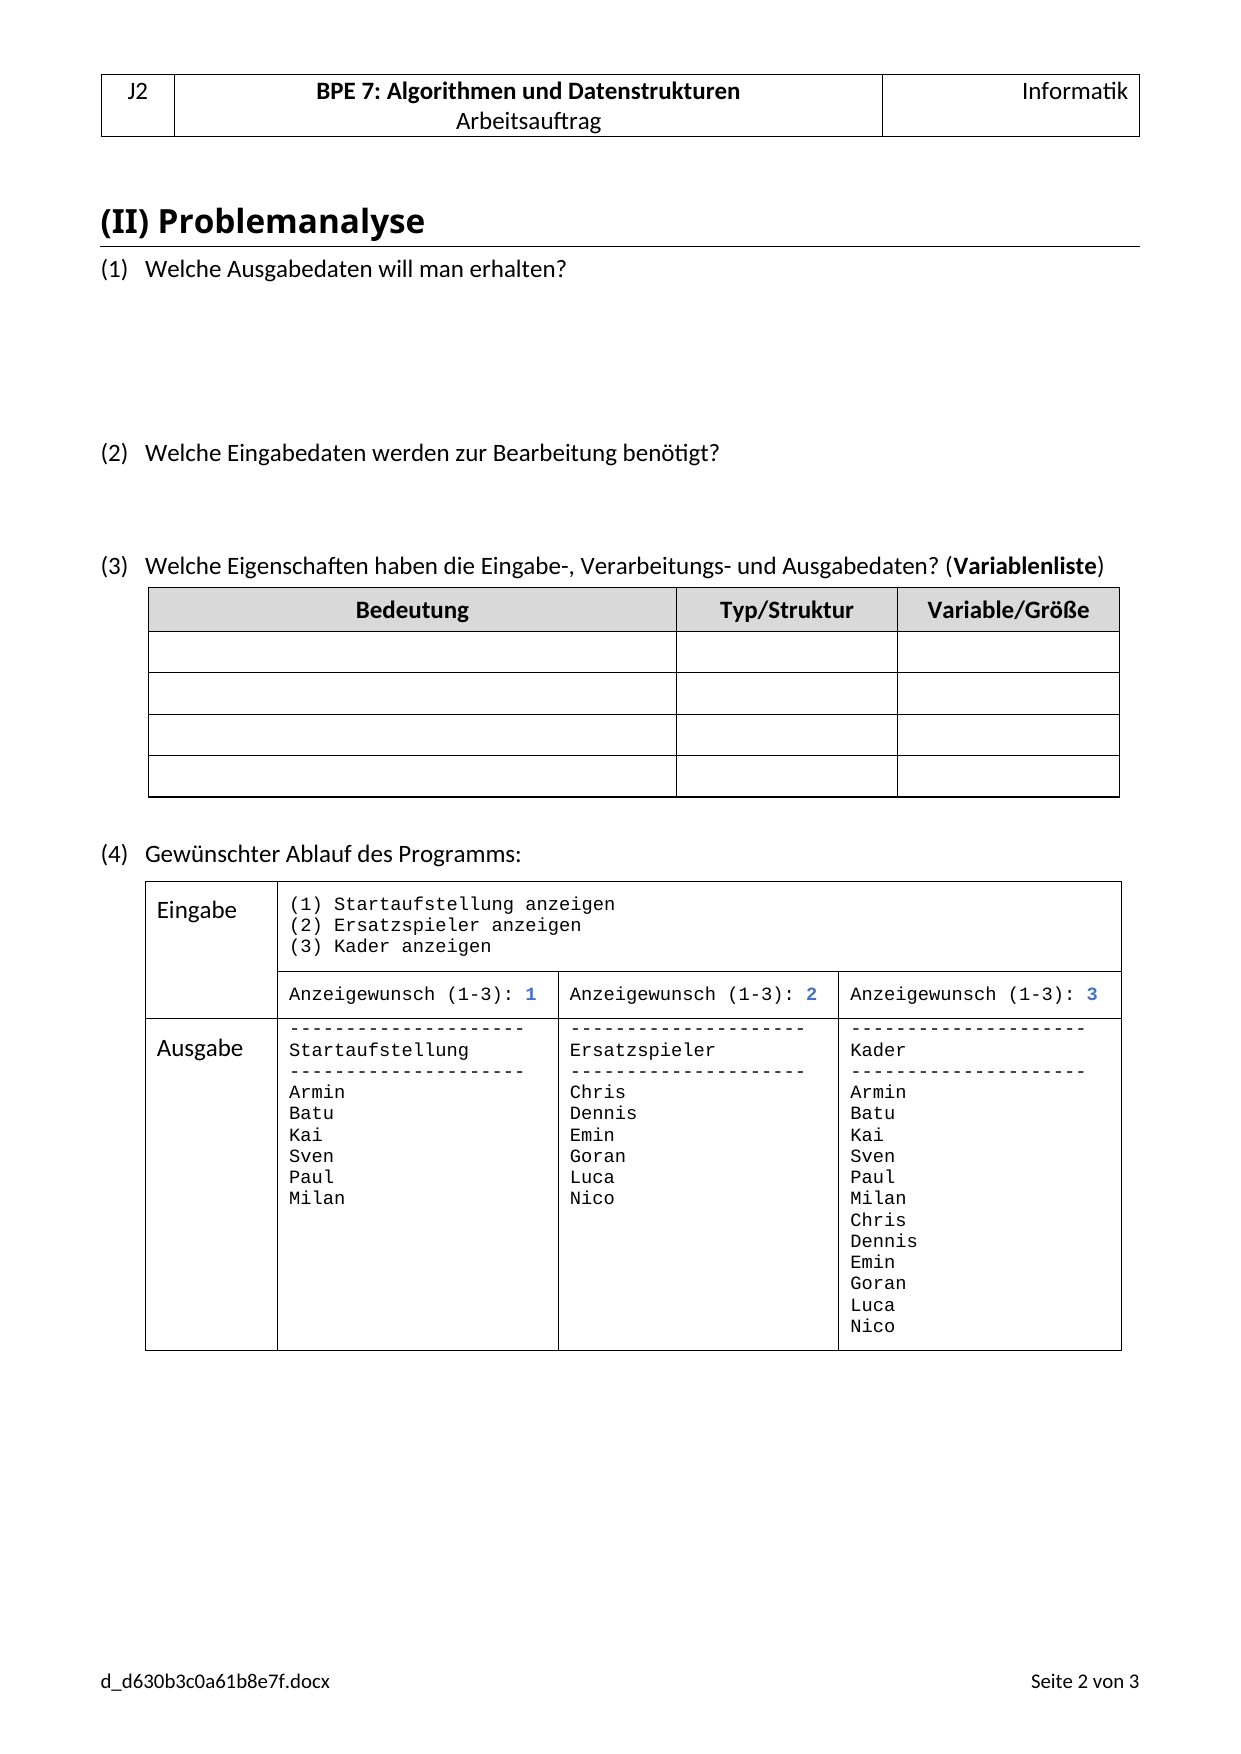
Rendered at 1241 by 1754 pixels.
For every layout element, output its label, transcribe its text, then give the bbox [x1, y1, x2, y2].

table_cell [677, 756, 897, 796]
table_cell [149, 756, 676, 796]
table_header Typ/Struktur [677, 588, 897, 631]
list Welche Eingabedaten werden zur Bearbeitung benötigt? [100, 437, 1140, 468]
table_cell [677, 673, 897, 714]
table_header (1) Startaufstellung anzeigen (2) Ersatzspieler anzeigen (3) Kader anzeigen [278, 882, 1121, 971]
table_header Bedeutung [149, 588, 676, 631]
list Welche Ausgabedaten will man erhalten? [100, 253, 1140, 283]
table_cell --------------------- Startaufstellung --------------------- Armin Batu Kai Sven Paul Milan [278, 1019, 558, 1350]
text (II) Problemanalyse [100, 198, 1140, 246]
table_header Eingabe [146, 882, 277, 1018]
table_cell [149, 673, 676, 714]
table_cell [149, 715, 676, 755]
table_cell [898, 715, 1119, 755]
table_cell [149, 632, 676, 672]
table_cell Anzeigewunsch (1-3): 2 [559, 972, 838, 1018]
table_header Variable/Größe [898, 588, 1119, 631]
table_cell --------------------- Kader --------------------- Armin Batu Kai Sven Paul Milan Chris Dennis Emin Goran Luca Nico [839, 1019, 1121, 1350]
table_cell [677, 715, 897, 755]
table_cell [677, 632, 897, 672]
list Welche Eigenschaften haben die Eingabe-, Verarbeitungs- und Ausgabedaten? (Variablenliste) [100, 550, 1140, 581]
table_cell Ausgabe [146, 1019, 277, 1350]
table_cell Anzeigewunsch (1-3): 1 [278, 972, 558, 1018]
table_cell --------------------- Ersatzspieler --------------------- Chris Dennis Emin Goran Luca Nico [559, 1019, 838, 1350]
table_cell Anzeigewunsch (1-3): 3 [839, 972, 1121, 1018]
table_cell [898, 756, 1119, 796]
list Gewünschter Ablauf des Programms: [100, 838, 1140, 868]
table_cell [898, 632, 1119, 672]
table_cell [898, 673, 1119, 714]
